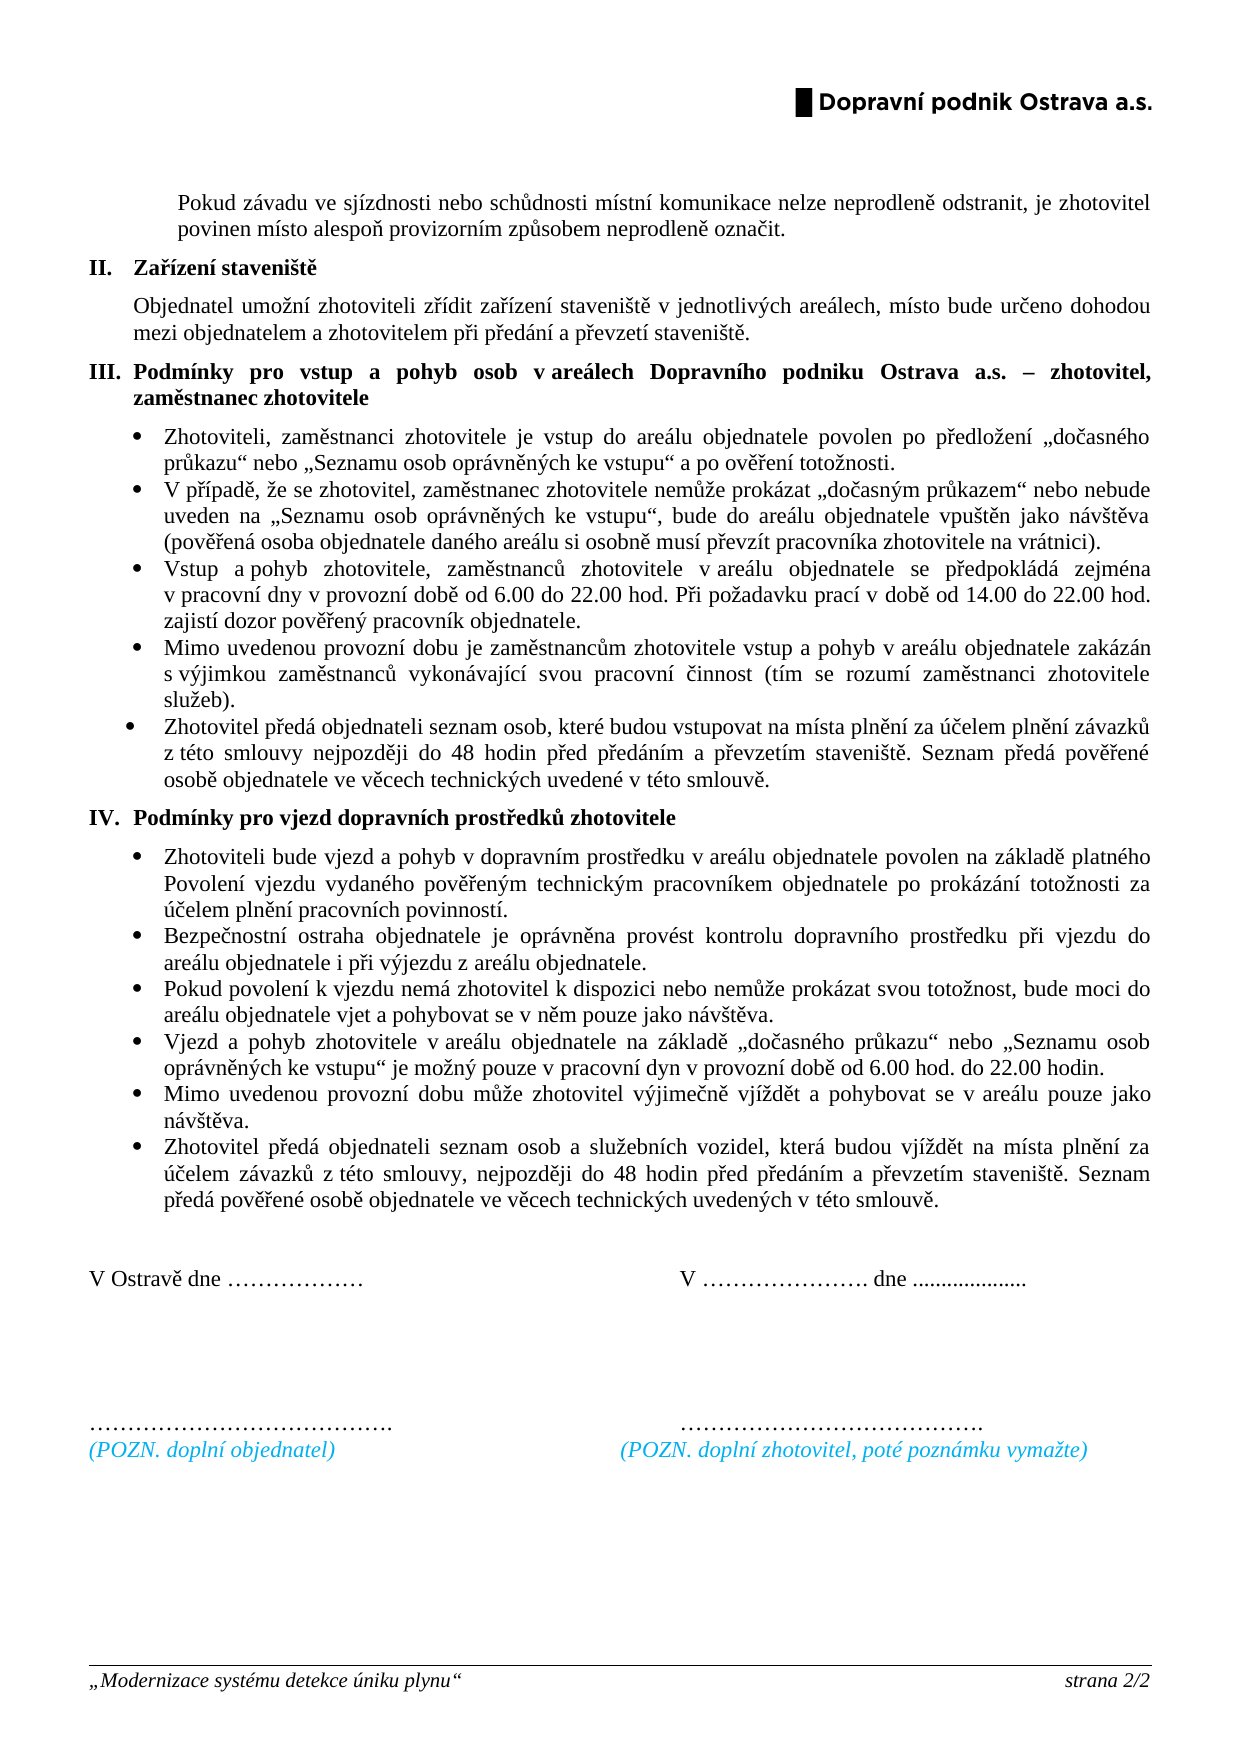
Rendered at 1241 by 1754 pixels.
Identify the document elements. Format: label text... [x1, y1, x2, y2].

list Zhotoviteli bude vjezd a pohyb v dopravním prostředku v areálu objednatele povolen na základě platného Povolení vjezdu vydaného pověřeným technickým pracovníkem objednatele po prokázání totožnosti za účelem plnění pracovních povinností. [133, 843, 1152, 922]
list Zhotovitel předá objednateli seznam osob, které budou vstupovat na místa plnění za účelem plnění závazků z této smlouvy nejpozději do 48 hodin před předáním a převzetím staveniště. Seznam předá pověřené osobě objednatele ve věcech technických uvedené v této smlouvě. [126, 713, 1152, 792]
text …………………………………. …………………………………. [89, 1409, 1152, 1436]
text (POZN. doplní objednatel) (POZN. doplní zhotovitel, poté poznámku vymažte) [89, 1436, 1149, 1462]
list Podmínky pro vstup a pohyb osob v areálech Dopravního podniku Ostrava a.s. – zhotovitel, zaměstnanec zhotovitele [89, 358, 1152, 411]
list Mimo uvedenou provozní dobu je zaměstnancům zhotovitele vstup a pohyb v areálu objednatele zakázán s výjimkou zaměstnanců vykonávající svou pracovní činnost (tím se rozumí zaměstnanci zhotovitele služeb). [133, 634, 1152, 713]
list Zhotoviteli, zaměstnanci zhotovitele je vstup do areálu objednatele povolen po předložení „dočasného průkazu“ nebo „Seznamu osob oprávněných ke vstupu“ a po ověření totožnosti. [133, 423, 1152, 476]
list V případě, že se zhotovitel, zaměstnanec zhotovitele nemůže prokázat „dočasným průkazem“ nebo nebude uveden na „Seznamu osob oprávněných ke vstupu“, bude do areálu objednatele vpuštěn jako návštěva (pověřená osoba objednatele daného areálu si osobně musí převzít pracovníka zhotovitele na vrátnici). [133, 476, 1152, 555]
picture [795, 88, 1152, 117]
list Mimo uvedenou provozní dobu může zhotovitel výjimečně vjíždět a pohybovat se v areálu pouze jako návštěva. [133, 1081, 1152, 1133]
text Pokud závadu ve sjízdnosti nebo schůdnosti místní komunikace nelze neprodleně odstranit, je zhotovitel povinen místo alespoň provizorním způsobem neprodleně označit. [177, 188, 1152, 241]
list Vstup a pohyb zhotovitele, zaměstnanců zhotovitele v areálu objednatele se předpokládá zejména v pracovní dny v provozní době od 6.00 do 22.00 hod. Při požadavku prací v době od 14.00 do 22.00 hod. zajistí dozor pověřený pracovník objednatele. [133, 555, 1152, 634]
list Bezpečnostní ostraha objednatele je oprávněna provést kontrolu dopravního prostředku při vjezdu do areálu objednatele i při výjezdu z areálu objednatele. [133, 922, 1152, 975]
list Pokud povolení k vjezdu nemá zhotovitel k dispozici nebo nemůže prokázat svou totožnost, bude moci do areálu objednatele vjet a pohybovat se v něm pouze jako návštěva. [133, 975, 1152, 1028]
list Zařízení staveniště [89, 254, 1152, 280]
list Zhotovitel předá objednateli seznam osob a služebních vozidel, která budou vjíždět na místa plnění za účelem závazků z této smlouvy, nejpozději do 48 hodin před předáním a převzetím staveniště. Seznam předá pověřené osobě objednatele ve věcech technických uvedených v této smlouvě. [133, 1133, 1152, 1212]
text Objednatel umožní zhotoviteli zřídit zařízení staveniště v jednotlivých areálech, místo bude určeno dohodou mezi objednatelem a zhotovitelem při předání a převzetí staveniště. [133, 293, 1152, 345]
list Vjezd a pohyb zhotovitele v areálu objednatele na základě „dočasného průkazu“ nebo „Seznamu osob oprávněných ke vstupu“ je možný pouze v pracovní dyn v provozní době od 6.00 hod. do 22.00 hodin. [133, 1028, 1152, 1081]
list Podmínky pro vjezd dopravních prostředků zhotovitele [89, 804, 1152, 831]
text V Ostravě dne ……………… V …………………. dne .................... [89, 1265, 1149, 1291]
